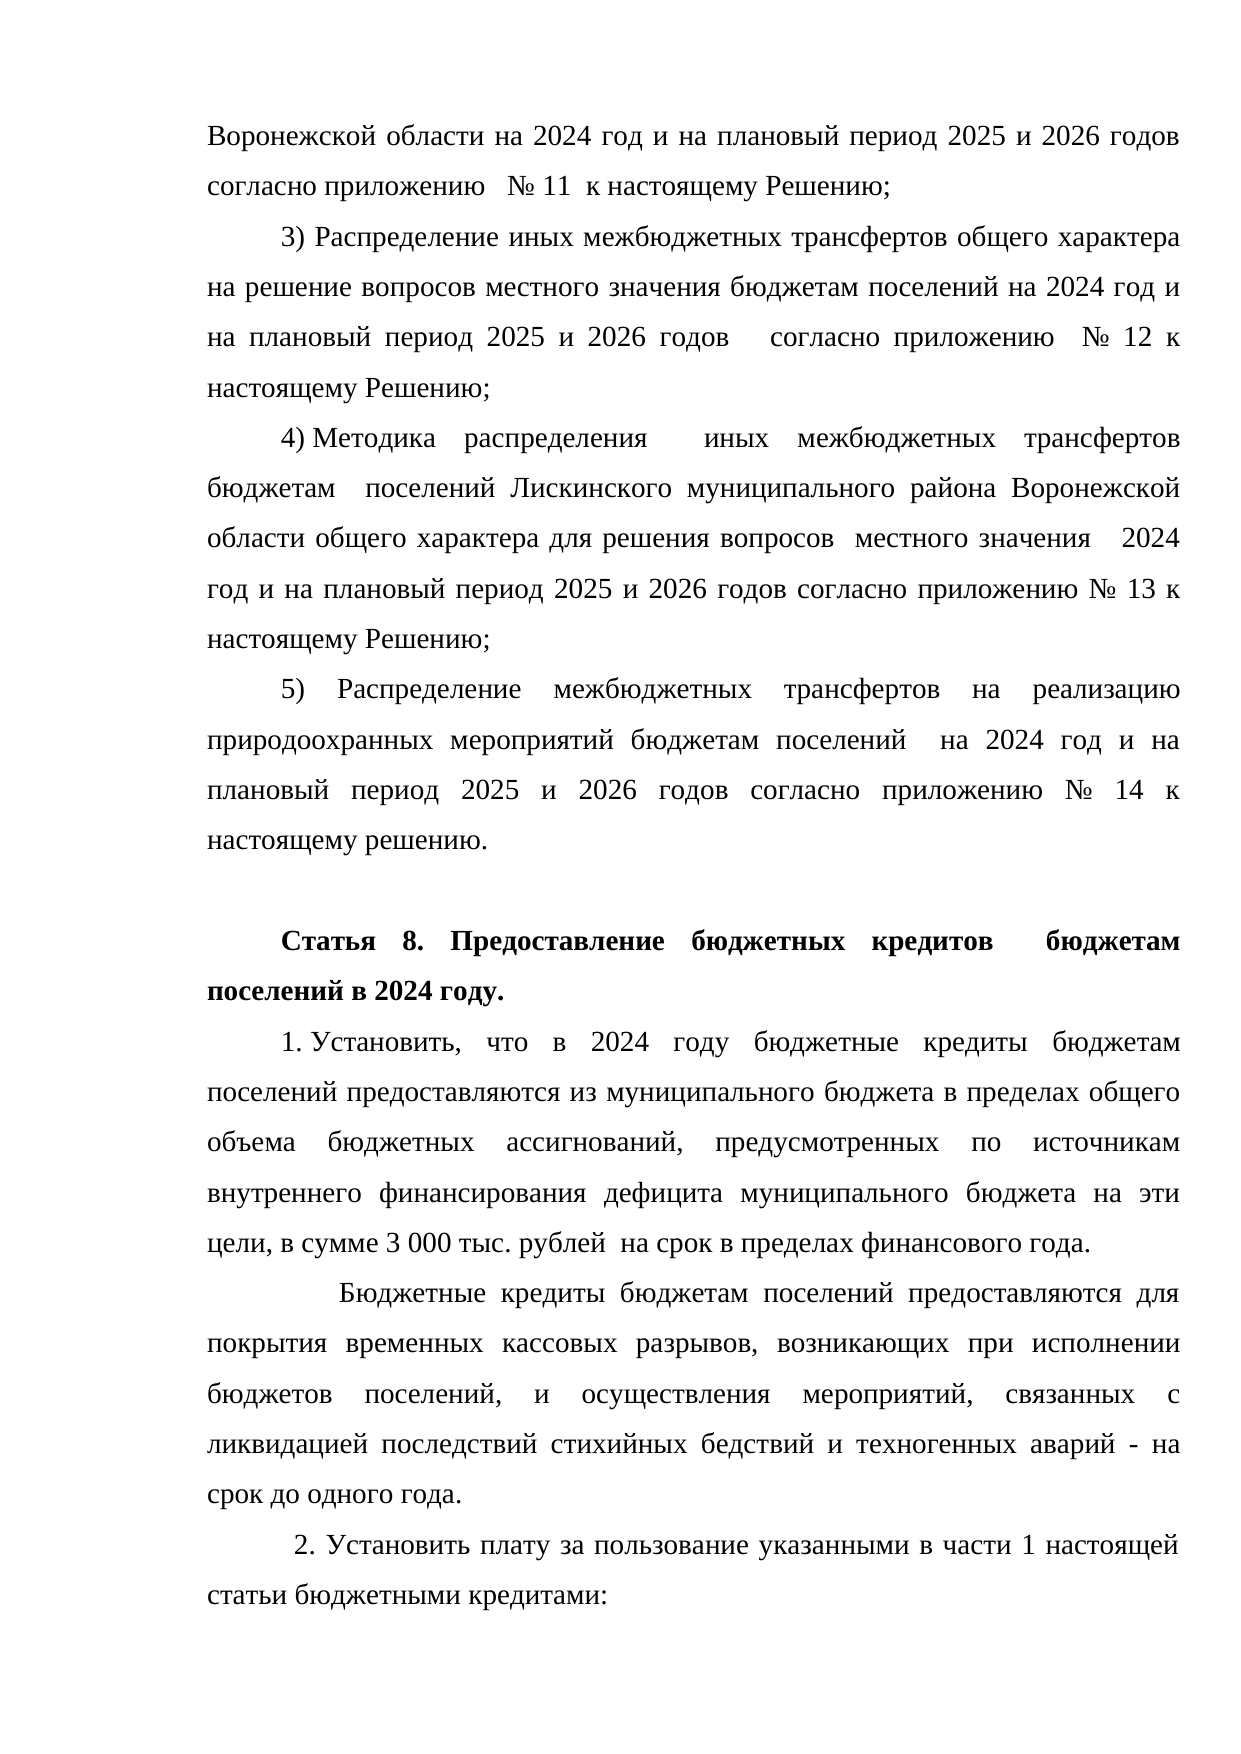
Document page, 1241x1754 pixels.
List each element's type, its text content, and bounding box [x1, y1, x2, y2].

text 1. Установить, что в 2024 году бюджетные кредиты бюджетам поселений предоставляются из муниципального бюджета в пределах общего объема бюджетных ассигнований, предусмотренных по источникам внутреннего финансирования дефицита муниципального бюджета на эти цели, в сумме 3 000 тыс. рублей на срок в пределах финансового года. [207, 1024, 1181, 1258]
text 2. Установить плату за пользование указанными в части 1 настоящей статьи бюджетными кредитами: [207, 1527, 1181, 1611]
text Статья 8. Предоставление бюджетных кредитов бюджетам поселений в 2024 году. [207, 923, 1181, 1007]
text 4) Методика распределения иных межбюджетных трансфертов бюджетам поселений Лискинского муниципального района Воронежской области общего характера для решения вопросов местного значения 2024 год и на плановый период 2025 и 2026 годов согласно приложению № 13 к настоящему Решению; [207, 420, 1181, 655]
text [207, 118, 1181, 202]
text Бюджетные кредиты бюджетам поселений предоставляются для покрытия временных кассовых разрывов, возникающих при исполнении бюджетов поселений, и осуществления мероприятий, связанных с ликвидацией последствий стихийных бедствий и техногенных аварий - на срок до одного года. [207, 1275, 1181, 1510]
text 3) Распределение иных межбюджетных трансфертов общего характера на решение вопросов местного значения бюджетам поселений на 2024 год и на плановый период 2025 и 2026 годов согласно приложению № 12 к настоящему Решению; [207, 219, 1181, 403]
text 5) Распределение межбюджетных трансфертов на реализацию природоохранных мероприятий бюджетам поселений на 2024 год и на плановый период 2025 и 2026 годов согласно приложению № 14 к настоящему решению. [207, 672, 1181, 856]
